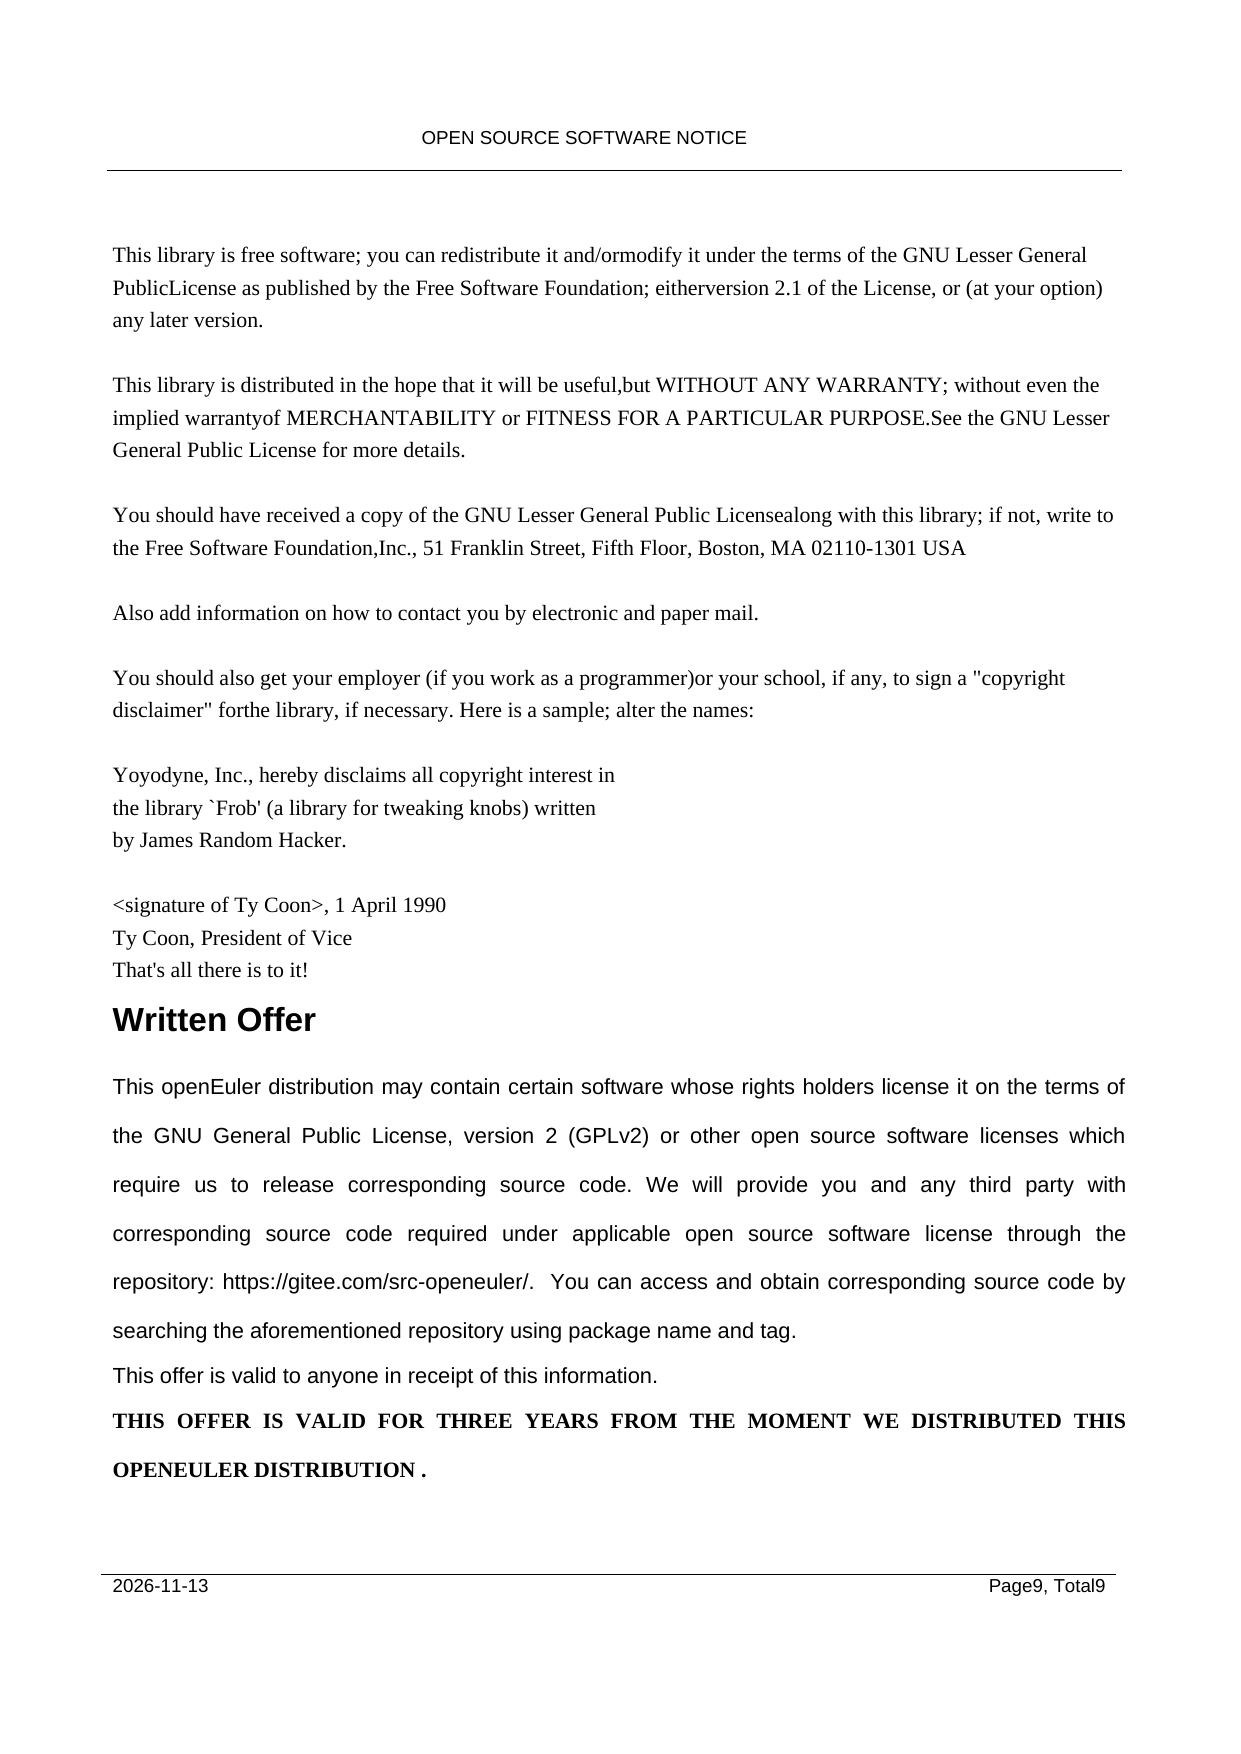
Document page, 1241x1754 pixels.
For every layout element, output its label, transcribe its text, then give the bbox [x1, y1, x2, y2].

text You should also get your employer (if you work as a programmer)or your school, if any, to sign a "copyright disclaimer" forthe library, if necessary. Here is a sample; alter the names: [112, 661, 1128, 726]
text Also add information on how to contact you by electronic and paper mail. [112, 596, 1128, 629]
text You should have received a copy of the GNU Lesser General Public Licensealong with this library; if not, write to the Free Software Foundation,Inc., 51 Franklin Street, Fifth Floor, Boston, MA 02110-1301 USA [112, 499, 1128, 564]
text <signature of Ty Coon>, 1 April 1990 [112, 889, 1128, 921]
text This openEuler distribution may contain certain software whose rights holders license it on the terms of the GNU General Public License, version 2 (GPLv2) or other open source software licenses which require us to release corresponding source code. We will provide you and any third party with corresponding source code required under applicable open source software license through the repository: https://gitee.com/src-openeuler/. You can access and obtain corresponding source code by searching the aforementioned repository using package name and tag. [112, 1071, 1128, 1347]
text That's all there is to it! [112, 954, 1128, 986]
text the library `Frob' (a library for tweaking knobs) written [112, 791, 1128, 824]
text THIS OFFER IS VALID FOR THREE YEARS FROM THE MOMENT WE DISTRIBUTED THIS OPENEULER DISTRIBUTION . [112, 1404, 1128, 1486]
text This offer is valid to anyone in receipt of this information. [112, 1359, 1128, 1392]
text This library is free software; you can redistribute it and/ormodify it under the terms of the GNU Lesser General PublicLicense as published by the Free Software Foundation; eitherversion 2.1 of the License, or (at your option) any later version. [112, 239, 1128, 336]
text Yoyodyne, Inc., hereby disclaims all copyright interest in [112, 759, 1128, 791]
text Written Offer [112, 986, 1128, 1051]
text by James Random Hacker. [112, 824, 1128, 856]
text This library is distributed in the hope that it will be useful,but WITHOUT ANY WARRANTY; without even the implied warrantyof MERCHANTABILITY or FITNESS FOR A PARTICULAR PURPOSE.See the GNU Lesser General Public License for more details. [112, 369, 1128, 466]
text Ty Coon, President of Vice [112, 921, 1128, 954]
